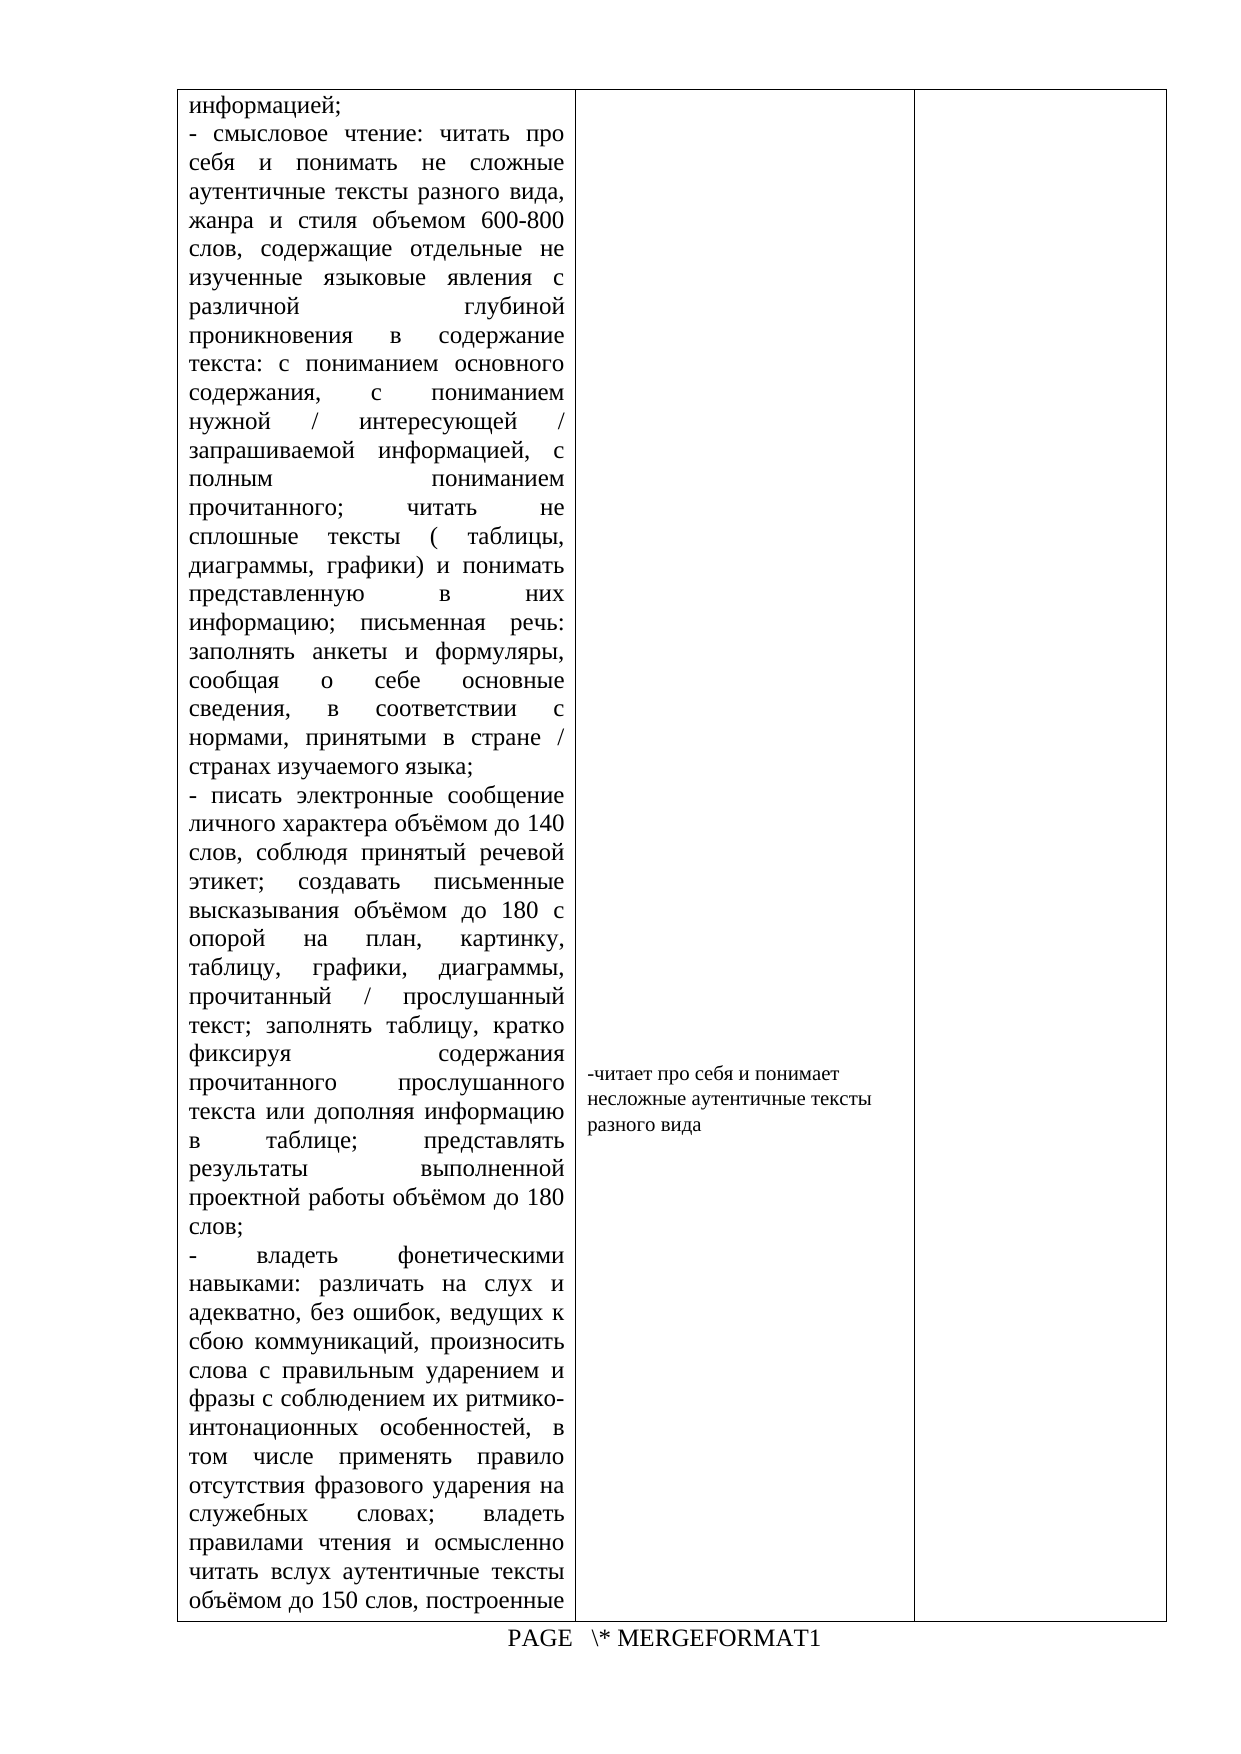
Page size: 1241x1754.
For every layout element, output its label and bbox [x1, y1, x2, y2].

table_cell [178, 90, 575, 1621]
table_cell [576, 90, 914, 1621]
table_cell [915, 90, 1166, 1621]
